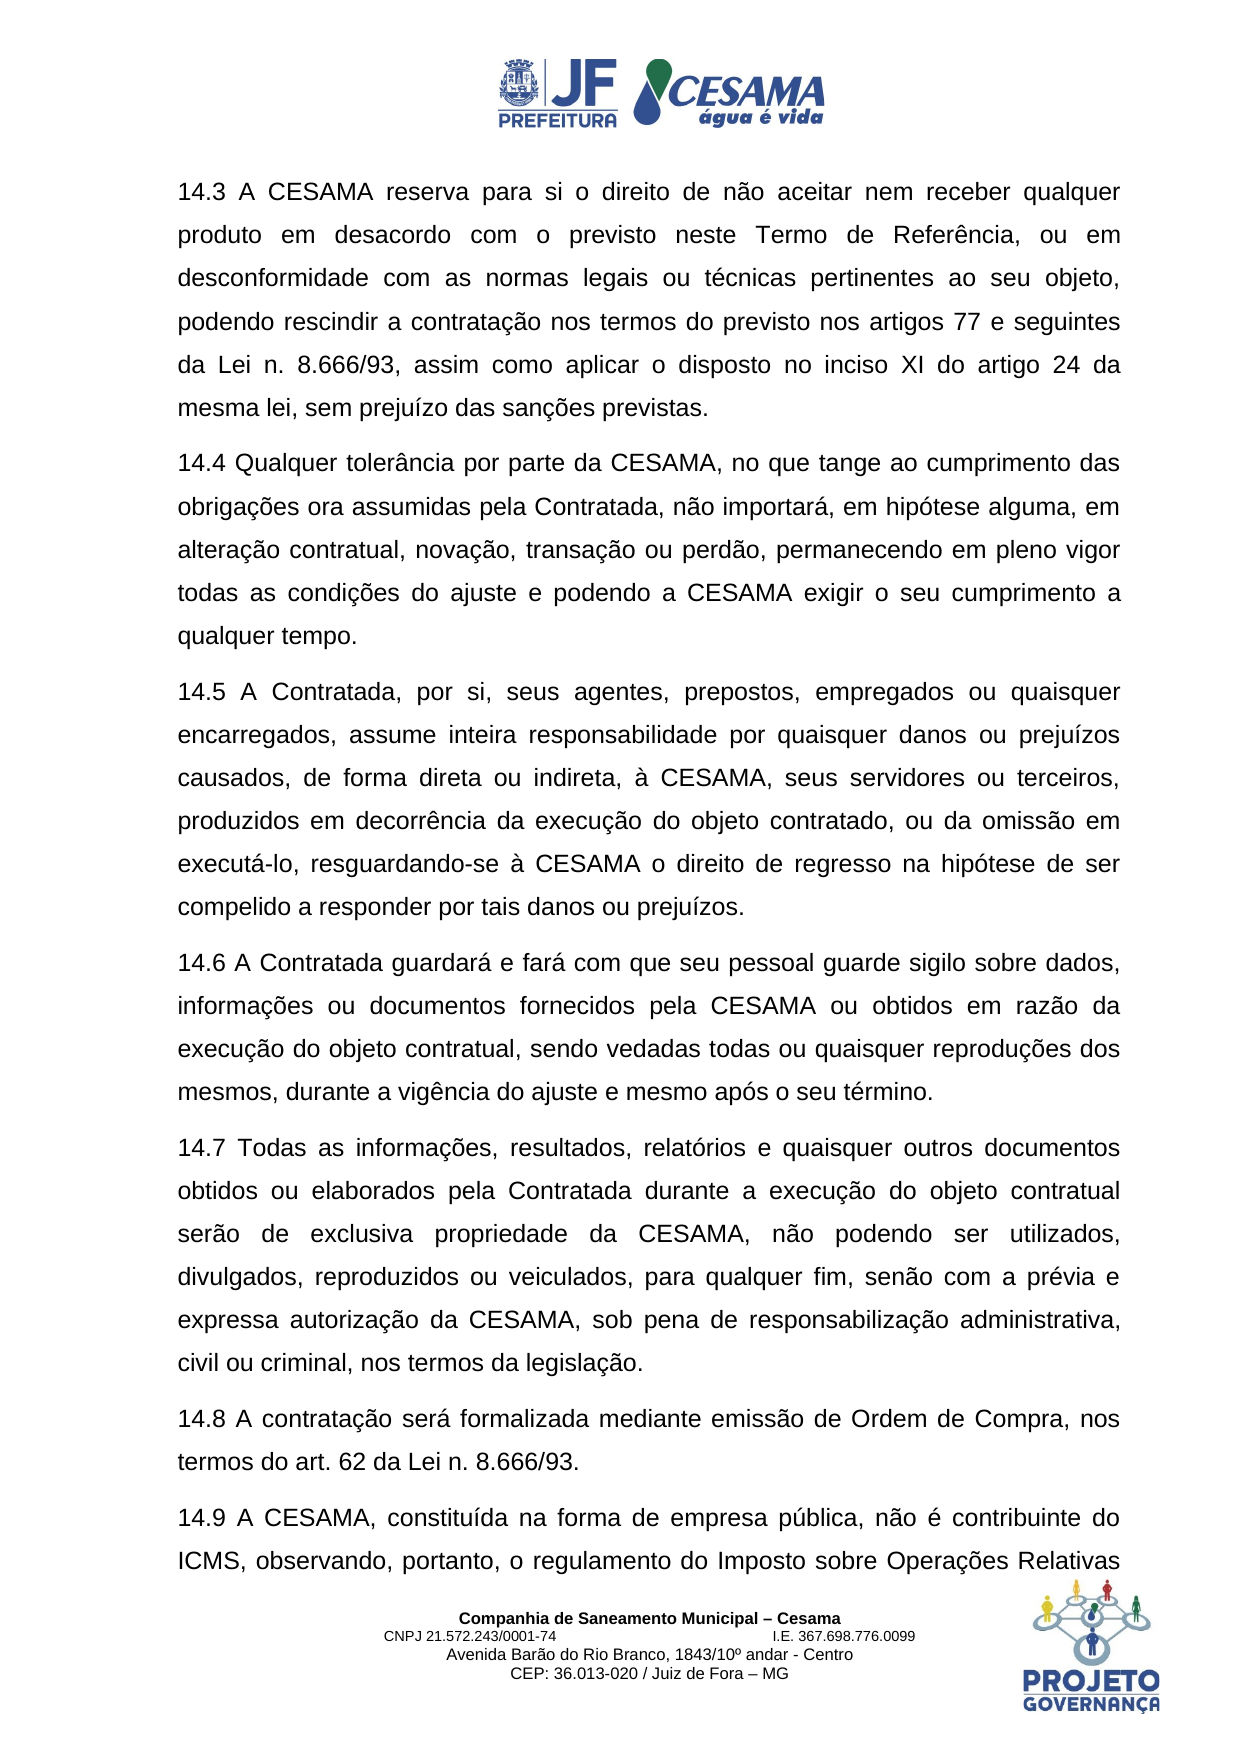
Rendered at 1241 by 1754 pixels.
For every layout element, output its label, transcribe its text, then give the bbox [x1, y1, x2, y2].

text 14.3 A CESAMA reserva para si o direito de não aceitar nem receber qualquer produto em desacordo com o previsto neste Termo de Referência, ou em desconformidade com as normas legais ou técnicas pertinentes ao seu objeto, podendo rescindir a contratação nos termos do previsto nos artigos 77 e seguintes da Lei n. 8.666/93, assim como aplicar o disposto no inciso XI do artigo 24 da mesma lei, sem prejuízo das sanções previstas. [177, 177, 1122, 422]
text 14.4 Qualquer tolerância por parte da CESAMA, no que tange ao cumprimento das obrigações ora assumidas pela Contratada, não importará, em hipótese alguma, em alteração contratual, novação, transação ou perdão, permanecendo em pleno vigor todas as condições do ajuste e podendo a CESAMA exigir o seu cumprimento a qualquer tempo. [177, 448, 1122, 650]
text 14.8 A contratação será formalizada mediante emissão de Ordem de Compra, nos termos do art. 62 da Lei n. 8.666/93. [177, 1404, 1122, 1476]
picture [497, 59, 825, 128]
text 14.6 A Contratada guardará e fará com que seu pessoal guarde sigilo sobre dados, informações ou documentos fornecidos pela CESAMA ou obtidos em razão da execução do objeto contratual, sendo vedadas todas ou quaisquer reproduções dos mesmos, durante a vigência do ajuste e mesmo após o seu término. [177, 948, 1122, 1106]
text 14.7 Todas as informações, resultados, relatórios e quaisquer outros documentos obtidos ou elaborados pela Contratada durante a execução do objeto contratual serão de exclusiva propriedade da CESAMA, não podendo ser utilizados, divulgados, reproduzidos ou veiculados, para qualquer fim, senão com a prévia e expressa autorização da CESAMA, sob pena de responsabilização administrativa, civil ou criminal, nos termos da legislação. [177, 1133, 1122, 1377]
text 14.5 A Contratada, por si, seus agentes, prepostos, empregados ou quaisquer encarregados, assume inteira responsabilidade por quaisquer danos ou prejuízos causados, de forma direta ou indireta, à CESAMA, seus servidores ou terceiros, produzidos em decorrência da execução do objeto contratado, ou da omissão em executá-lo, resguardando-se à CESAMA o direito de regresso na hipótese de ser compelido a responder por tais danos ou prejuízos. [177, 677, 1122, 921]
picture [1023, 1579, 1160, 1714]
